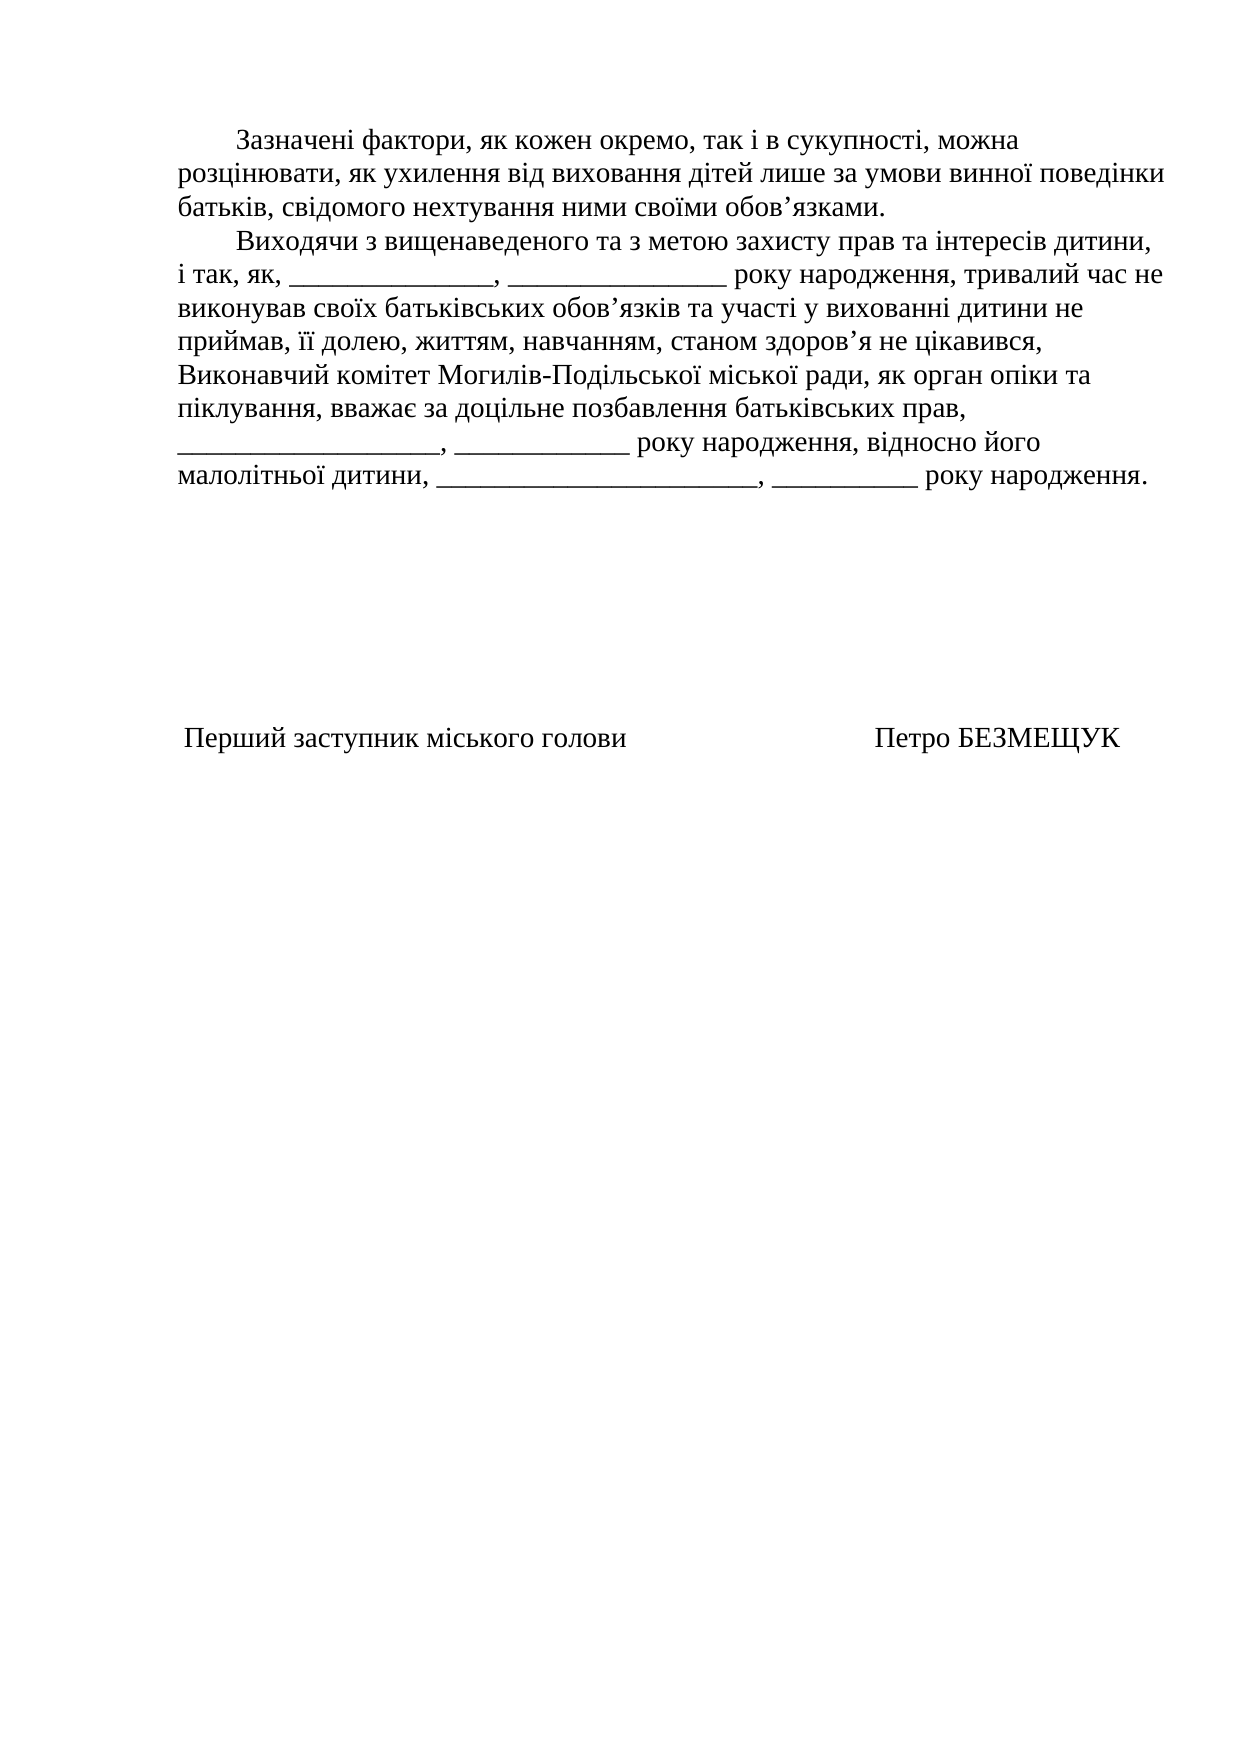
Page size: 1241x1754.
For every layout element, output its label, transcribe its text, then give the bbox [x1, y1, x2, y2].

text і так, як, ______________, _______________ року народження, тривалий час не виконував своїх батьківських обов’язків та участі у вихованні дитини не приймав, її долею, життям, навчанням, станом здоров’я не цікавився, Виконавчий комітет Могилів-Подільської міської ради, як орган опіки та піклування, вважає за доцільне позбавлення батьківських прав, __________________, ____________ року народження, відносно його малолітньої дитини, ______________________, __________ року народження. [177, 256, 1167, 491]
text Зазначені фактори, як кожен окремо, так і в сукупності, можна розцінювати, як ухилення від виховання дітей лише за умови винної поведінки батьків, свідомого нехтування ними своїми обов’язками. [177, 88, 1167, 223]
text Перший заступник міського голови Петро БЕЗМЕЩУК [118, 720, 1167, 754]
text Виходячи з вищенаведеного та з метою захисту прав та інтересів дитини, [177, 223, 1167, 256]
